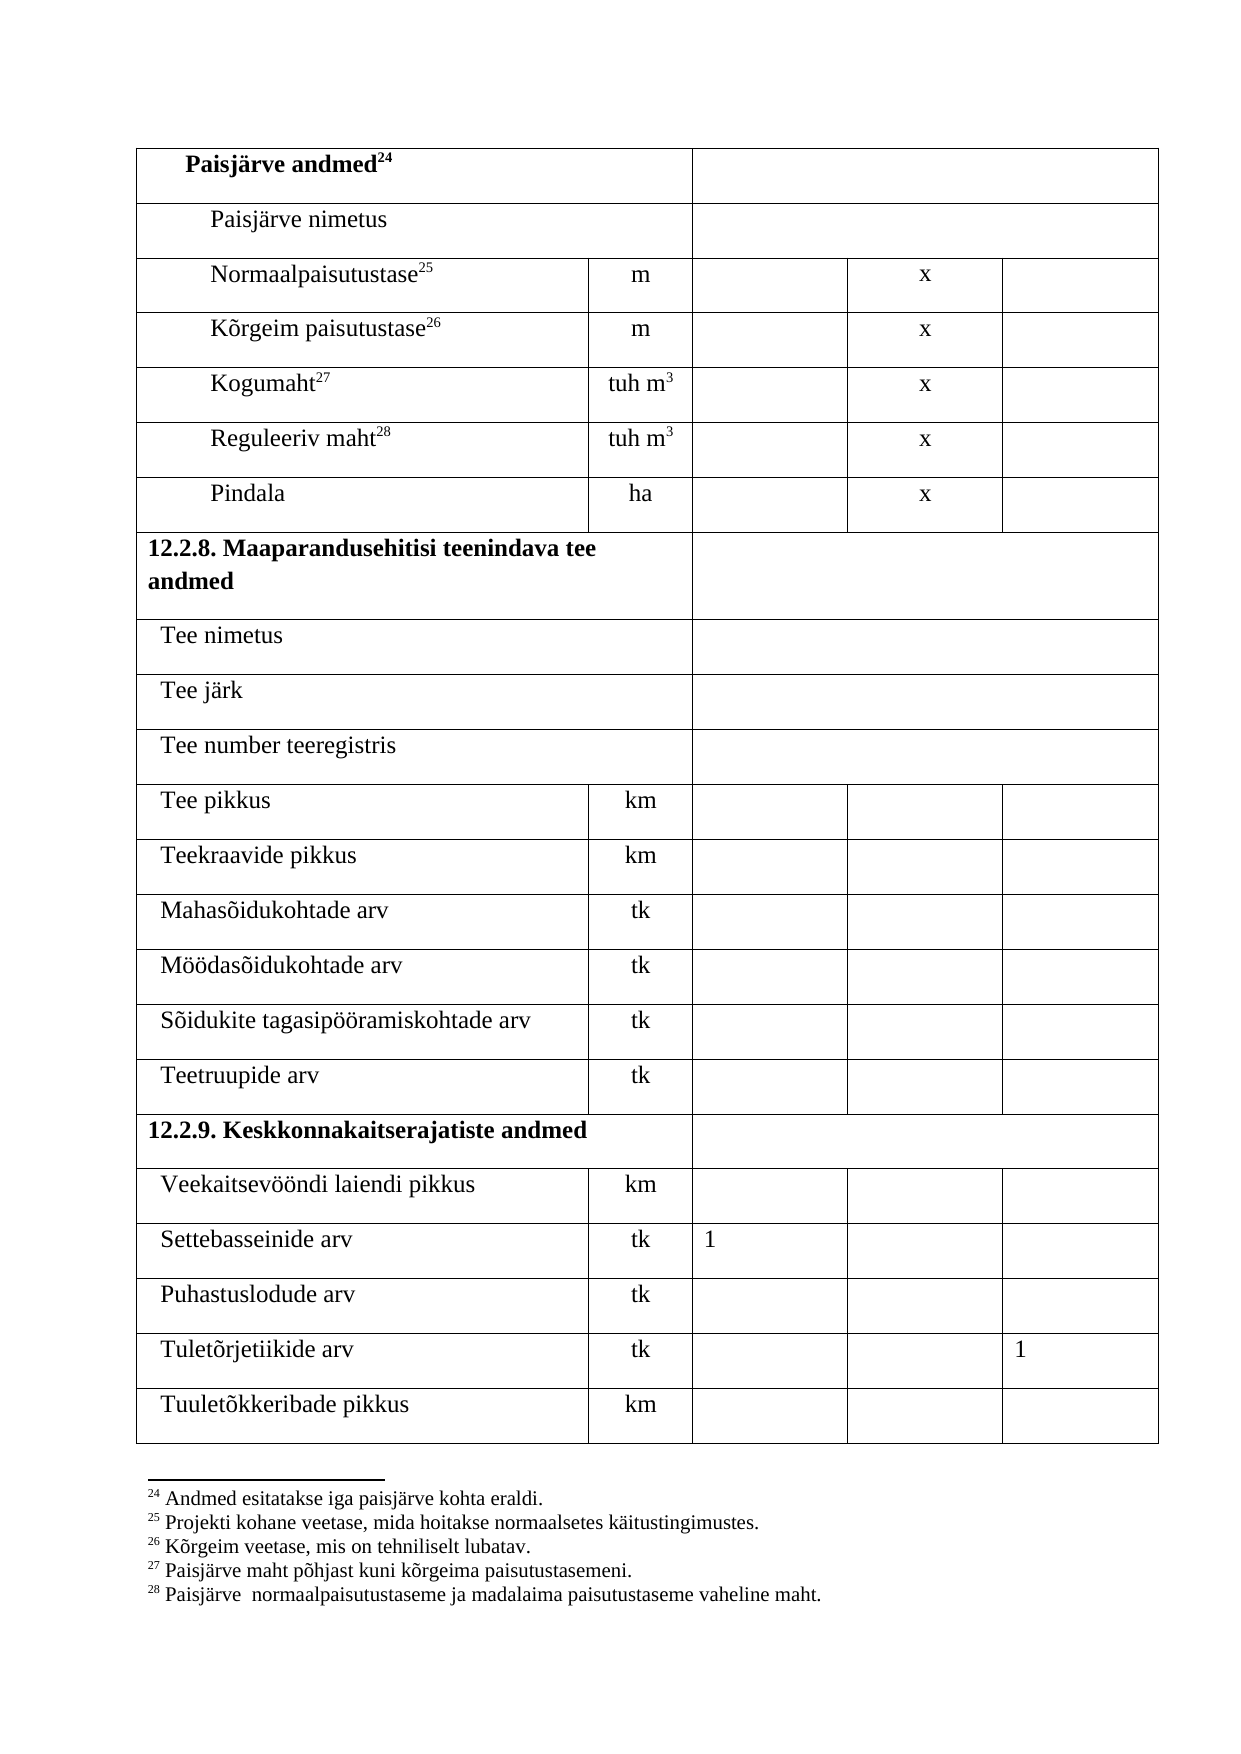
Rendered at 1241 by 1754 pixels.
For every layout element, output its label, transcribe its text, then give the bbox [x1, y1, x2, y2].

table_cell x [848, 259, 1002, 312]
table_cell [693, 785, 847, 839]
table_cell Puhastuslodude arv [137, 1279, 588, 1333]
table_cell tuh m3 [589, 368, 692, 422]
table_cell Tuuletõkkeribade pikkus [137, 1389, 588, 1443]
table_cell [693, 1279, 847, 1333]
table_cell x [848, 423, 1002, 477]
table_cell m [589, 259, 692, 312]
table_cell [848, 1224, 1002, 1278]
table_cell x [848, 368, 1002, 422]
table_cell Settebasseinide arv [137, 1224, 588, 1278]
table_cell [693, 675, 1158, 729]
table_cell [848, 785, 1002, 839]
table_cell [693, 204, 1158, 257]
table_cell [1003, 1060, 1158, 1113]
table_cell [693, 730, 1158, 784]
table_cell Möödasõidukohtade arv [137, 950, 588, 1004]
table_cell [693, 840, 847, 894]
table_cell [1003, 950, 1158, 1004]
table_cell [1003, 313, 1158, 367]
table_cell km [589, 840, 692, 894]
table_cell m [589, 313, 692, 367]
table_cell [1003, 785, 1158, 839]
table_cell [693, 1169, 847, 1223]
table_cell Pindala [137, 478, 588, 532]
table_cell [693, 1060, 847, 1113]
table_cell [848, 1005, 1002, 1058]
table_cell Reguleeriv maht [137, 423, 588, 477]
table_cell [1003, 1005, 1158, 1058]
table_cell Veekaitsevööndi laiendi pikkus [137, 1169, 588, 1223]
table_cell tk [589, 895, 692, 949]
table_cell [693, 1115, 1158, 1168]
table_cell Tuletõrjetiikide arv [137, 1334, 588, 1388]
table_cell Paisjärve andmed [137, 149, 692, 202]
table_cell Tee pikkus [137, 785, 588, 839]
table_cell 1 [1003, 1334, 1158, 1388]
table_cell Mahasõidukohtade arv [137, 895, 588, 949]
table_cell tk [589, 1060, 692, 1113]
table_cell x [848, 313, 1002, 367]
table_cell [693, 1389, 847, 1443]
table_cell [1003, 1169, 1158, 1223]
table_cell Kogumaht [137, 368, 588, 422]
table_cell Tee nimetus [137, 620, 692, 674]
table_cell tk [589, 1224, 692, 1278]
table_cell [1003, 368, 1158, 422]
table_cell [848, 1169, 1002, 1223]
table_cell [693, 259, 847, 312]
table_cell [693, 533, 1158, 619]
table_cell [848, 840, 1002, 894]
table_cell [693, 149, 1158, 202]
table_cell Paisjärve nimetus [137, 204, 692, 257]
table_cell Normaalpaisutustase [137, 259, 588, 312]
table_cell [848, 1389, 1002, 1443]
table_cell [1003, 423, 1158, 477]
table_cell 1 [693, 1224, 847, 1278]
table_cell [693, 313, 847, 367]
table_cell [693, 368, 847, 422]
table_cell [1003, 1224, 1158, 1278]
table_cell [1003, 895, 1158, 949]
table_cell [693, 895, 847, 949]
table_cell [1003, 259, 1158, 312]
table_cell Kõrgeim paisutustase [137, 313, 588, 367]
table_cell [848, 950, 1002, 1004]
table_cell km [589, 1389, 692, 1443]
table_cell Tee järk [137, 675, 692, 729]
table_cell tk [589, 1005, 692, 1058]
table_cell [693, 423, 847, 477]
table_cell Teekraavide pikkus [137, 840, 588, 894]
table_cell [693, 478, 847, 532]
table_cell [693, 620, 1158, 674]
table_cell [693, 950, 847, 1004]
table_cell [848, 1060, 1002, 1113]
table_cell [693, 1334, 847, 1388]
table_cell [848, 1279, 1002, 1333]
table_cell km [589, 1169, 692, 1223]
table_cell km [589, 785, 692, 839]
table_cell [1003, 1279, 1158, 1333]
table_cell Tee number teeregistris [137, 730, 692, 784]
table_cell Teetruupide arv [137, 1060, 588, 1113]
table_cell [693, 1005, 847, 1058]
table_cell 12.2.9. Keskkonnakaitserajatiste andmed [137, 1115, 692, 1168]
table_cell tk [589, 1279, 692, 1333]
table_cell tk [589, 950, 692, 1004]
table_cell [1003, 478, 1158, 532]
table_cell ha [589, 478, 692, 532]
table_cell tuh m3 [589, 423, 692, 477]
table_cell 12.2.8. Maaparandusehitisi teenindava tee andmed [137, 533, 692, 619]
table_cell Sõidukite tagasipööramiskohtade arv [137, 1005, 588, 1058]
table_cell [1003, 840, 1158, 894]
table_cell [848, 895, 1002, 949]
table_cell [1003, 1389, 1158, 1443]
table_cell tk [589, 1334, 692, 1388]
table_cell [848, 1334, 1002, 1388]
table_cell x [848, 478, 1002, 532]
